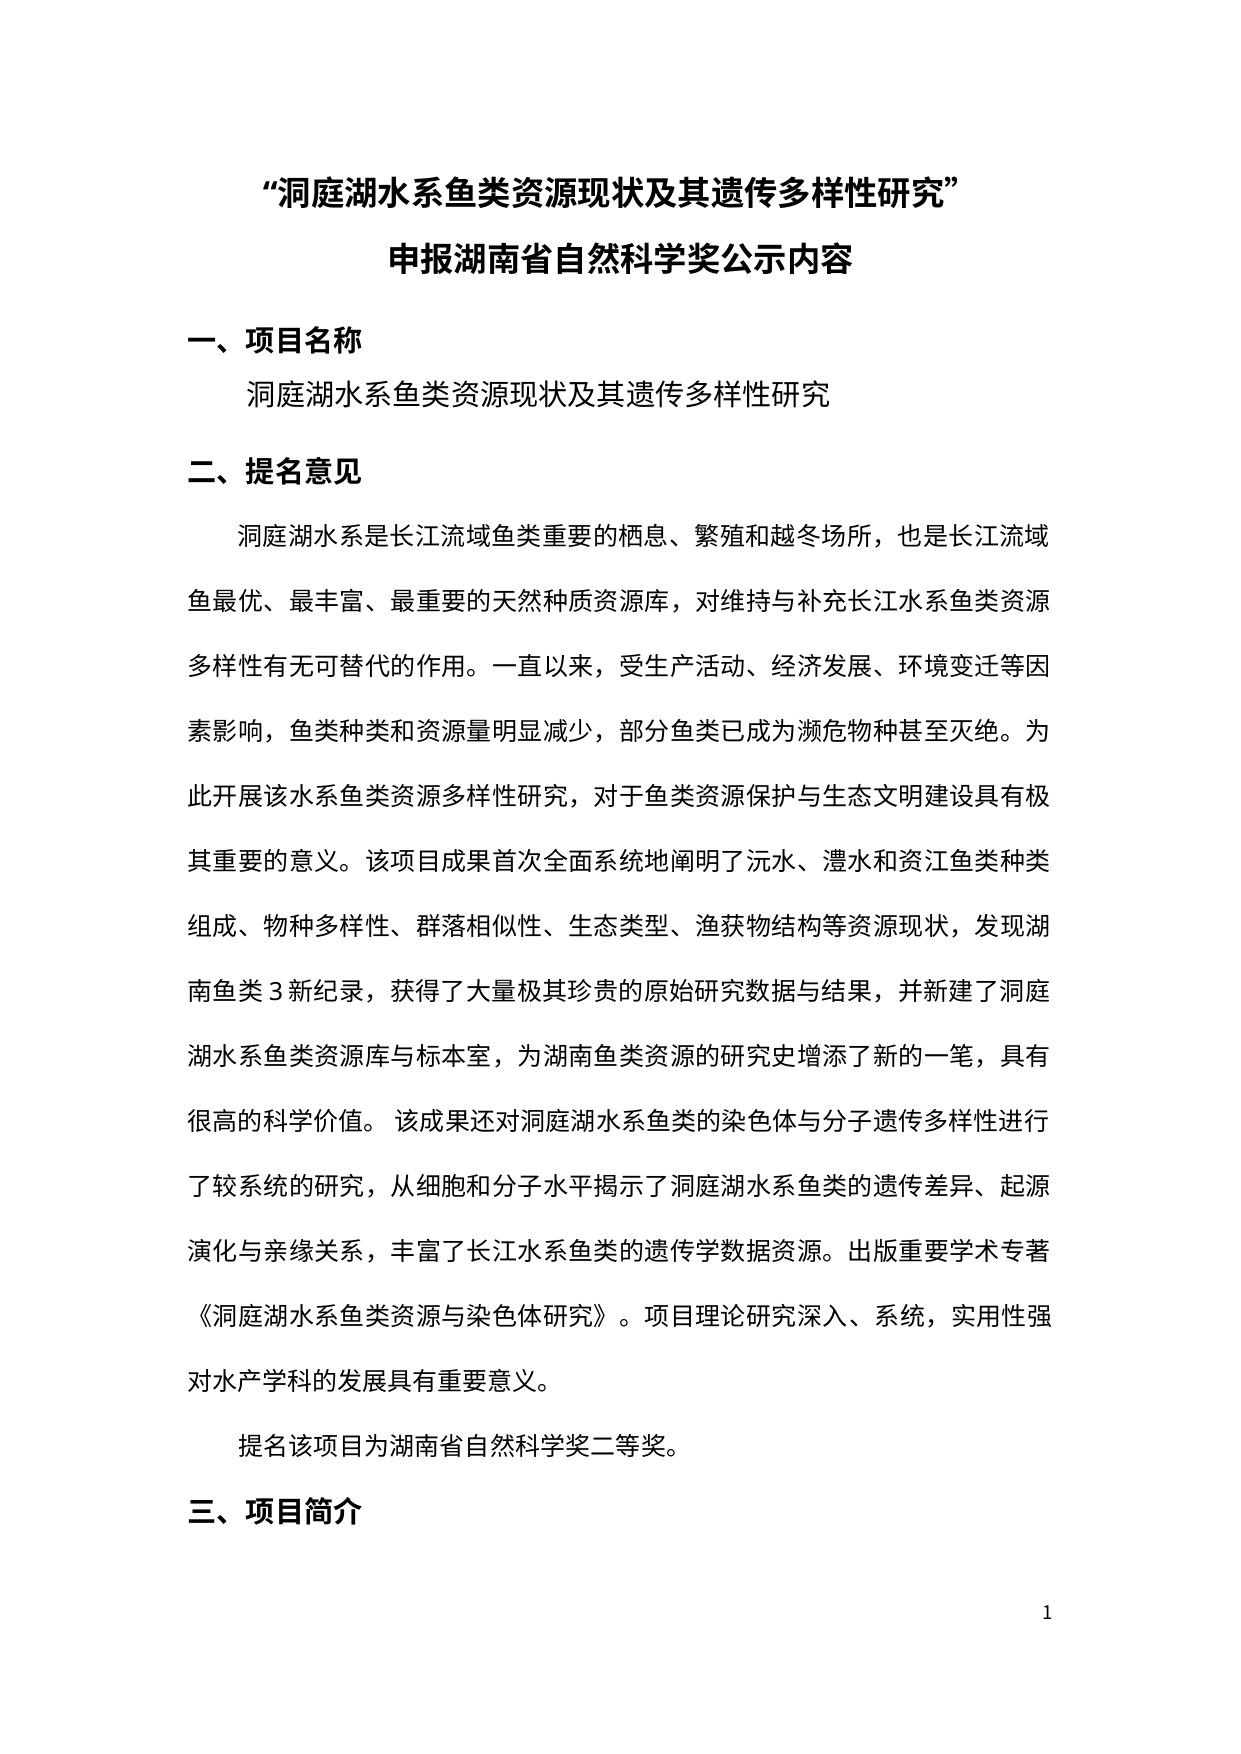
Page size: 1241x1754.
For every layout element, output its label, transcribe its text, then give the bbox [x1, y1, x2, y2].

text “洞庭湖水系鱼类资源现状及其遗传多样性研究” [187, 159, 1053, 224]
text 洞庭湖水系是长江流域鱼类重要的栖息、繁殖和越冬场所，也是长江流域鱼最优、最丰富、最重要的天然种质资源库，对维持与补充长江水系鱼类资源多样性有无可替代的作用。一直以来，受生产活动、经济发展、环境变迁等因素影响，鱼类种类和资源量明显减少，部分鱼类已成为濒危物种甚至灭绝。为此开展该水系鱼类资源多样性研究，对于鱼类资源保护与生态文明建设具有极其重要的意义。该项目成果首次全面系统地阐明了沅水、澧水和资江鱼类种类组成、物种多样性、群落相似性、生态类型、渔获物结构等资源现状，发现湖南鱼类3新纪录，获得了大量极其珍贵的原始研究数据与结果，并新建了洞庭湖水系鱼类资源库与标本室，为湖南鱼类资源的研究史增添了新的一笔，具有很高的科学价值。 该成果还对洞庭湖水系鱼类的染色体与分子遗传多样性进行了较系统的研究，从细胞和分子水平揭示了洞庭湖水系鱼类的遗传差异、起源演化与亲缘关系，丰富了长江水系鱼类的遗传学数据资源。出版重要学术专著《洞庭湖水系鱼类资源与染色体研究》。项目理论研究深入、系统，实用性强，对水产学科的发展具有重要意义。 [187, 502, 1053, 1412]
text 申报湖南省自然科学奖公示内容 [187, 224, 1053, 289]
text 二、提名意见 [187, 437, 1053, 502]
text 提名该项目为湖南省自然科学奖二等奖。 [187, 1412, 1053, 1477]
text 洞庭湖水系鱼类资源现状及其遗传多样性研究 [187, 360, 1053, 425]
text 三、项目简介 [187, 1477, 1053, 1542]
text 一、项目名称 [187, 318, 1053, 360]
